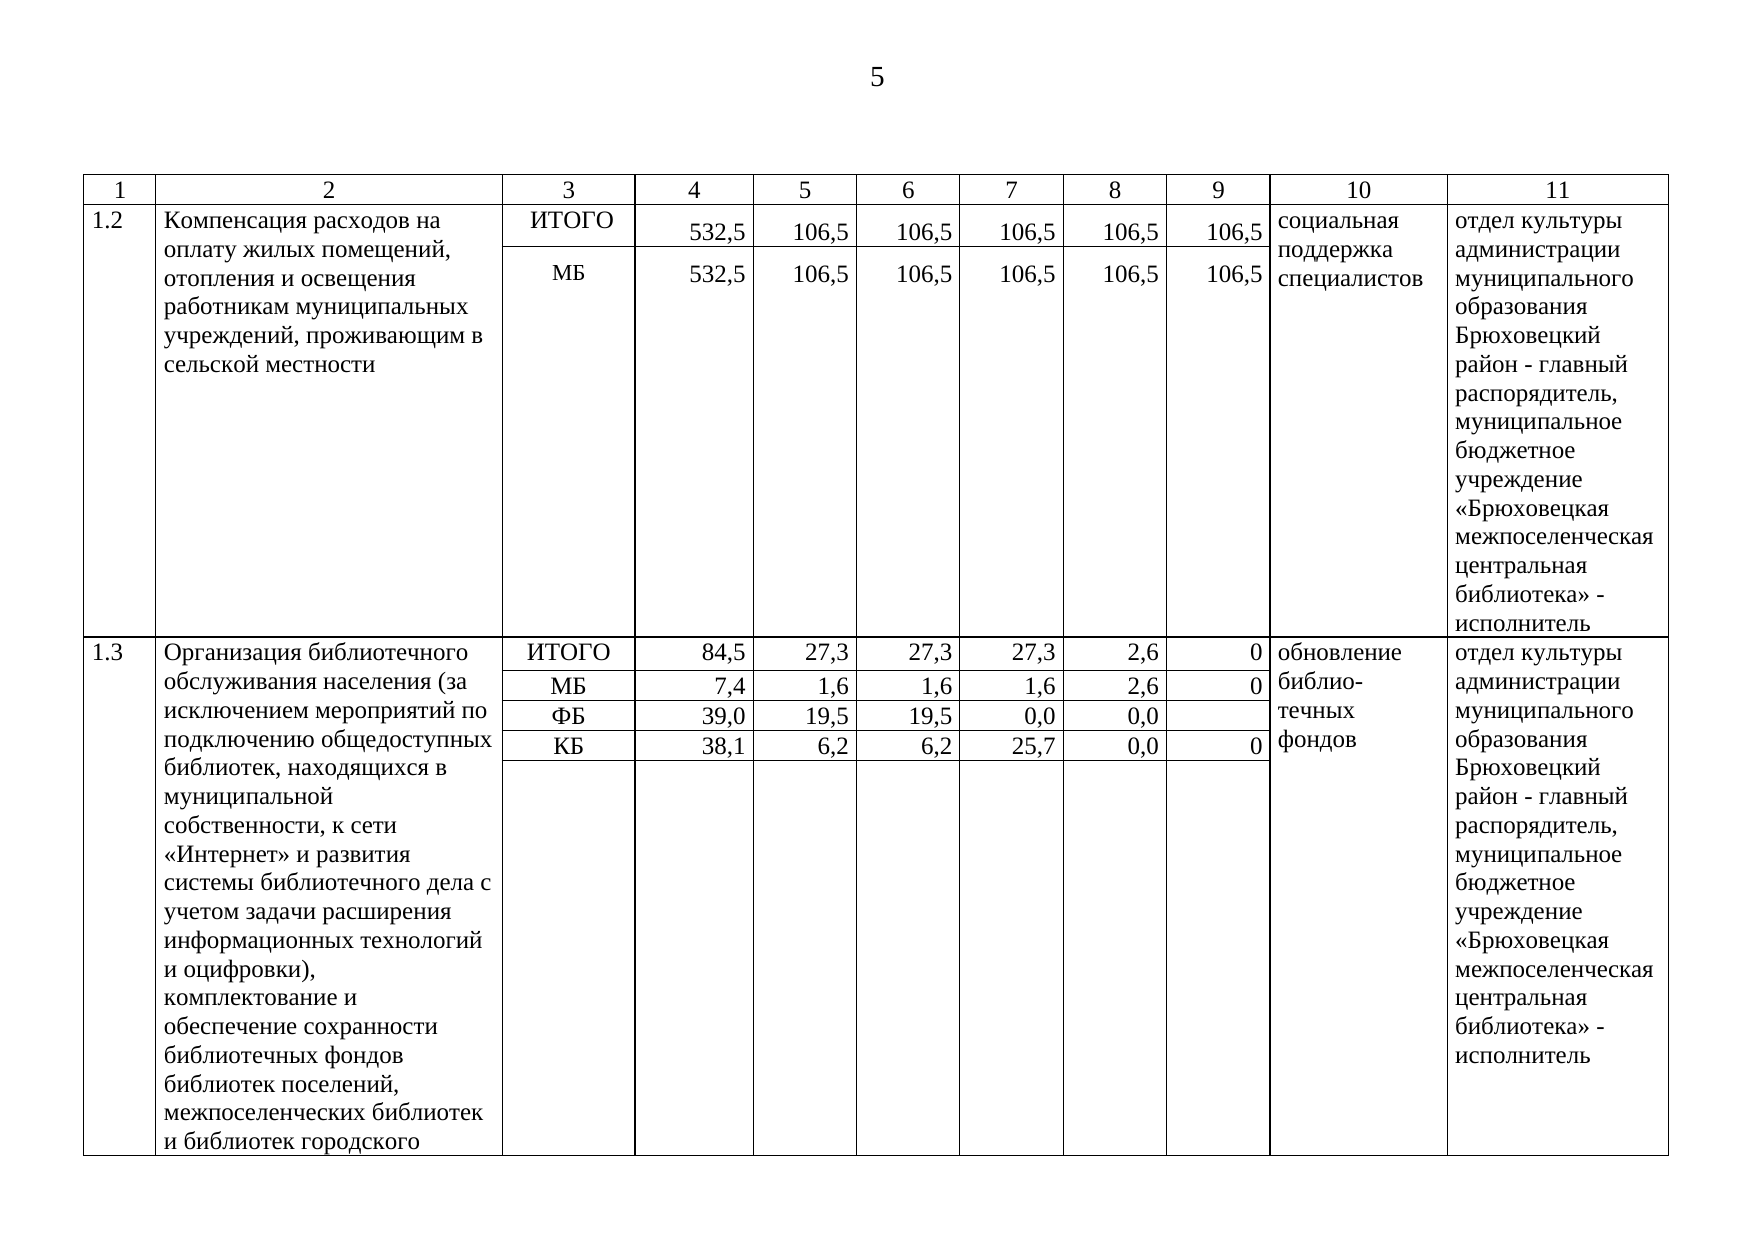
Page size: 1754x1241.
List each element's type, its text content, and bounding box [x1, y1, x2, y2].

table_cell 7,4 [636, 671, 753, 700]
table_cell 106,5 [857, 247, 959, 636]
table_header 7 [960, 175, 1063, 204]
table_cell ИТОГО [503, 638, 634, 670]
table_cell 0 [1167, 731, 1269, 760]
table_cell 532,5 [636, 205, 753, 246]
table_cell Компенсация расходов на оплату жилых помещений, отопления и освещения работникам муниципальных учреждений, проживающим в сельской местности [156, 205, 502, 636]
table_cell [1167, 701, 1269, 730]
table_cell [857, 761, 959, 1155]
table_header 2 [156, 175, 502, 204]
table_header 9 [1167, 175, 1269, 204]
table_header 3 [503, 175, 634, 204]
table_cell 39,0 [636, 701, 753, 730]
table_cell 19,5 [754, 701, 856, 730]
table_cell 1,6 [754, 671, 856, 700]
table_cell [960, 761, 1063, 1155]
table_cell 106,5 [1167, 247, 1269, 636]
table_cell 0 [1167, 671, 1269, 700]
table_cell [503, 761, 634, 1155]
table_header 10 [1271, 175, 1447, 204]
table_cell 106,5 [754, 247, 856, 636]
table_cell 38,1 [636, 731, 753, 760]
table_cell 27,3 [857, 638, 959, 670]
table_header 6 [857, 175, 959, 204]
table_cell 532,5 [636, 247, 753, 636]
table_cell 106,5 [960, 205, 1063, 246]
table_cell 106,5 [1064, 247, 1166, 636]
table_header 5 [754, 175, 856, 204]
table_cell [1064, 761, 1166, 1155]
table_cell 19,5 [857, 701, 959, 730]
table_cell 106,5 [960, 247, 1063, 636]
table_cell 27,3 [754, 638, 856, 670]
table_cell Организация библиотечного обслуживания населения (за исключением мероприятий по подключению общедоступных библиотек, находящихся в муниципальной собственности, к сети «Интернет» и развития системы библиотечного дела с учетом задачи расширения информационных технологий и оцифровки), комплектование и обеспечение сохранности библиотечных фондов библиотек поселений, межпоселенческих библиотек и библиотек городского [156, 638, 502, 1155]
table_cell КБ [503, 731, 634, 760]
table_header 11 [1448, 175, 1668, 204]
table_cell 106,5 [754, 205, 856, 246]
table_cell 1,6 [960, 671, 1063, 700]
table_cell обновление библио-течных фондов [1271, 638, 1447, 1155]
table_cell 106,5 [1167, 205, 1269, 246]
table_cell 2,6 [1064, 671, 1166, 700]
table_cell 106,5 [857, 205, 959, 246]
table_cell 0,0 [1064, 731, 1166, 760]
table_cell 1.2 [84, 205, 155, 636]
table_header 8 [1064, 175, 1166, 204]
table_cell 84,5 [636, 638, 753, 670]
table_cell 0,0 [1064, 701, 1166, 730]
table_cell 25,7 [960, 731, 1063, 760]
table_cell МБ [503, 247, 634, 636]
table_cell 6,2 [857, 731, 959, 760]
table_cell ФБ [503, 701, 634, 730]
table_cell [754, 761, 856, 1155]
table_cell 2,6 [1064, 638, 1166, 670]
table_cell 0,0 [960, 701, 1063, 730]
table_cell МБ [503, 671, 634, 700]
table_cell 1.3 [84, 638, 155, 1155]
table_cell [1448, 638, 1668, 1155]
table_cell 27,3 [960, 638, 1063, 670]
table_cell [1167, 761, 1269, 1155]
table_cell 1,6 [857, 671, 959, 700]
table_cell 6,2 [754, 731, 856, 760]
table_header 1 [84, 175, 155, 204]
table_cell 0 [1167, 638, 1269, 670]
table_cell социальная поддержка специалистов [1271, 205, 1447, 636]
table_cell ИТОГО [503, 205, 634, 246]
table_header 4 [636, 175, 753, 204]
table_cell [636, 761, 753, 1155]
table_cell 106,5 [1064, 205, 1166, 246]
